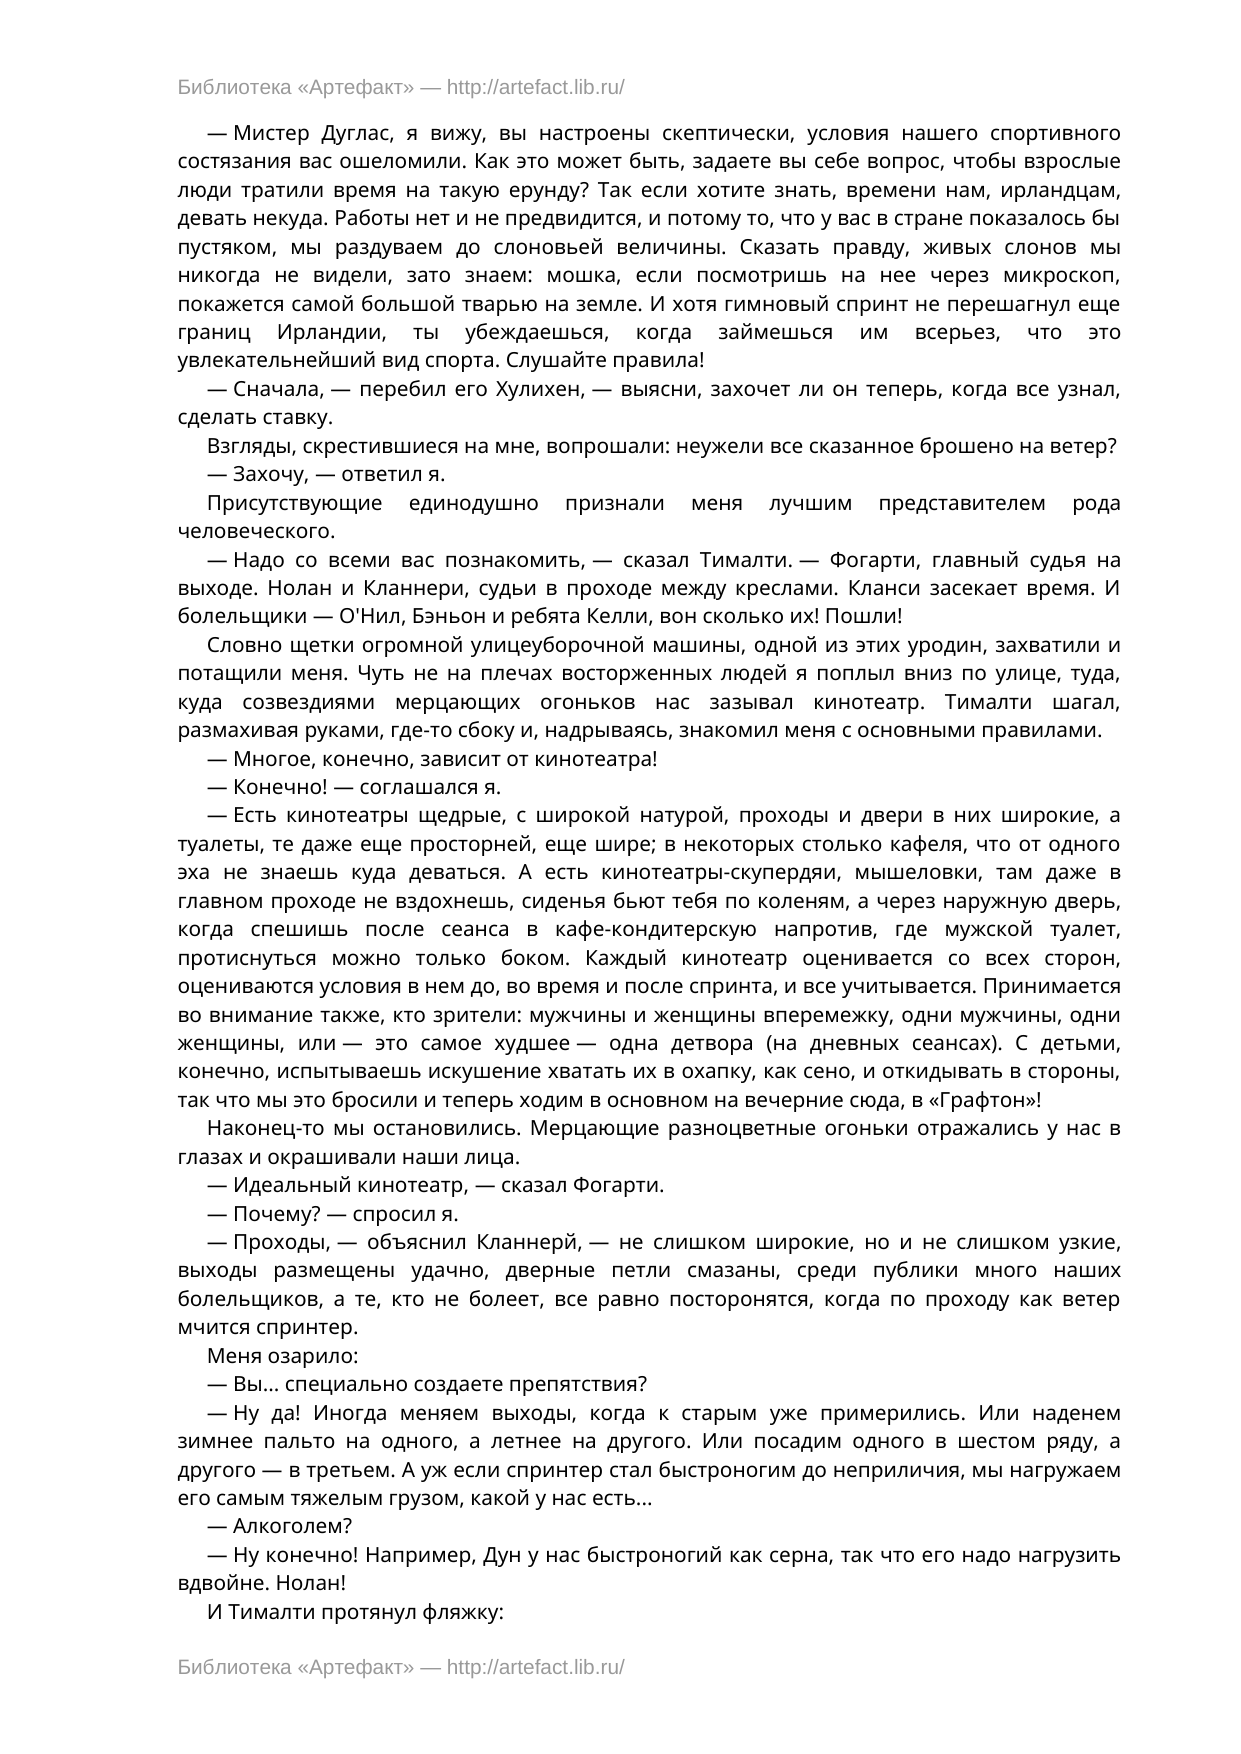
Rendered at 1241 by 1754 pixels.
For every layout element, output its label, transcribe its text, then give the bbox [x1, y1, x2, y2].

text — Почему? — спросил я. [177, 1199, 1122, 1227]
text — Проходы, — объяснил Кланнерй, — не слишком широкие, но и не слишком узкие, выходы размещены удачно, дверные петли смазаны, среди публики много наших болельщиков, а те, кто не болеет, все равно посторонятся, когда по проходу как ветер мчится спринтер. [177, 1227, 1122, 1341]
text — Многое, конечно, зависит от кинотеатра! [177, 744, 1122, 772]
text Наконец-то мы остановились. Мерцающие разноцветные огоньки отражались у нас в глазах и окрашивали наши лица. [177, 1113, 1122, 1170]
text — Есть кинотеатры щедрые, с широкой натурой, проходы и двери в них широкие, а туалеты, те даже еще просторней, еще шире; в некоторых столько кафеля, что от одного эха не знаешь куда деваться. А есть кинотеатры-скупердяи, мышеловки, там даже в главном проходе не вздохнешь, сиденья бьют тебя по коленям, а через наружную дверь, когда спешишь после сеанса в кафе-кондитерскую напротив, где мужской туалет, протиснуться можно только боком. Каждый кинотеатр оценивается со всех сторон, оцениваются условия в нем до, во время и после спринта, и все учитывается. Принимается во внимание также, кто зрители: мужчины и женщины вперемежку, одни мужчины, одни женщины, или — это самое худшее — одна детвора (на дневных сеансах). С детьми, конечно, испытываешь искушение хватать их в охапку, как сено, и откидывать в стороны, так что мы это бросили и теперь ходим в основном на вечерние сюда, в «Графтон»! [177, 801, 1122, 1113]
text — Идеальный кинотеатр, — сказал Фогарти. [177, 1170, 1122, 1199]
text И Тималти протянул фляжку: [177, 1597, 1122, 1625]
text — Ну да! Иногда меняем выходы, когда к старым уже примерились. Или наденем зимнее пальто на одного, а летнее на другого. Или посадим одного в шестом ряду, а другого — в третьем. А уж если спринтер стал быстроногим до неприличия, мы нагружаем его самым тяжелым грузом, какой у нас есть... [177, 1398, 1122, 1512]
text — Конечно! — соглашался я. [177, 772, 1122, 801]
text — Вы... специально создаете препятствия? [177, 1369, 1122, 1398]
text — Ну конечно! Например, Дун у нас быстроногий как серна, так что его надо нагрузить вдвойне. Нолан! [177, 1540, 1122, 1597]
text — Захочу, — ответил я. [177, 459, 1122, 488]
text Присутствующие единодушно признали меня лучшим представителем рода человеческого. [177, 488, 1122, 545]
text — Сначала, — перебил его Хулихен, — выясни, захочет ли он теперь, когда все узнал, сделать ставку. [177, 374, 1122, 431]
text — Алкоголем? [177, 1512, 1122, 1540]
text — Мистер Дуглас, я вижу, вы настроены скептически, условия нашего спортивного состязания вас ошеломили. Как это может быть, задаете вы себе вопрос, чтобы взрослые люди тратили время на такую ерунду? Так если хотите знать, времени нам, ирландцам, девать некуда. Работы нет и не предвидится, и потому то, что у вас в стране показалось бы пустяком, мы раздуваем до слоновьей величины. Сказать правду, живых слонов мы никогда не видели, зато знаем: мошка, если посмотришь на нее через микроскоп, покажется самой большой тварью на земле. И хотя гимновый спринт не перешагнул еще границ Ирландии, ты убеждаешься, когда займешься им всерьез, что это увлекательнейший вид спорта. Слушайте правила! [177, 118, 1122, 374]
text — Надо со всеми вас познакомить, — сказал Тималти. — Фогарти, главный судья на выходе. Нолан и Кланнери, судьи в проходе между креслами. Кланси засекает время. И болельщики — О'Нил, Бэньон и ребята Келли, вон сколько их! Пошли! [177, 545, 1122, 630]
text Словно щетки огромной улицеуборочной машины, одной из этих уродин, захватили и потащили меня. Чуть не на плечах восторженных людей я поплыл вниз по улице, туда, куда созвездиями мерцающих огоньков нас зазывал кинотеатр. Тималти шагал, размахивая руками, где-то сбоку и, надрываясь, знакомил меня с основными правилами. [177, 630, 1122, 744]
text Меня озарило: [177, 1341, 1122, 1369]
text Взгляды, скрестившиеся на мне, вопрошали: неужели все сказанное брошено на ветер? [177, 431, 1122, 459]
